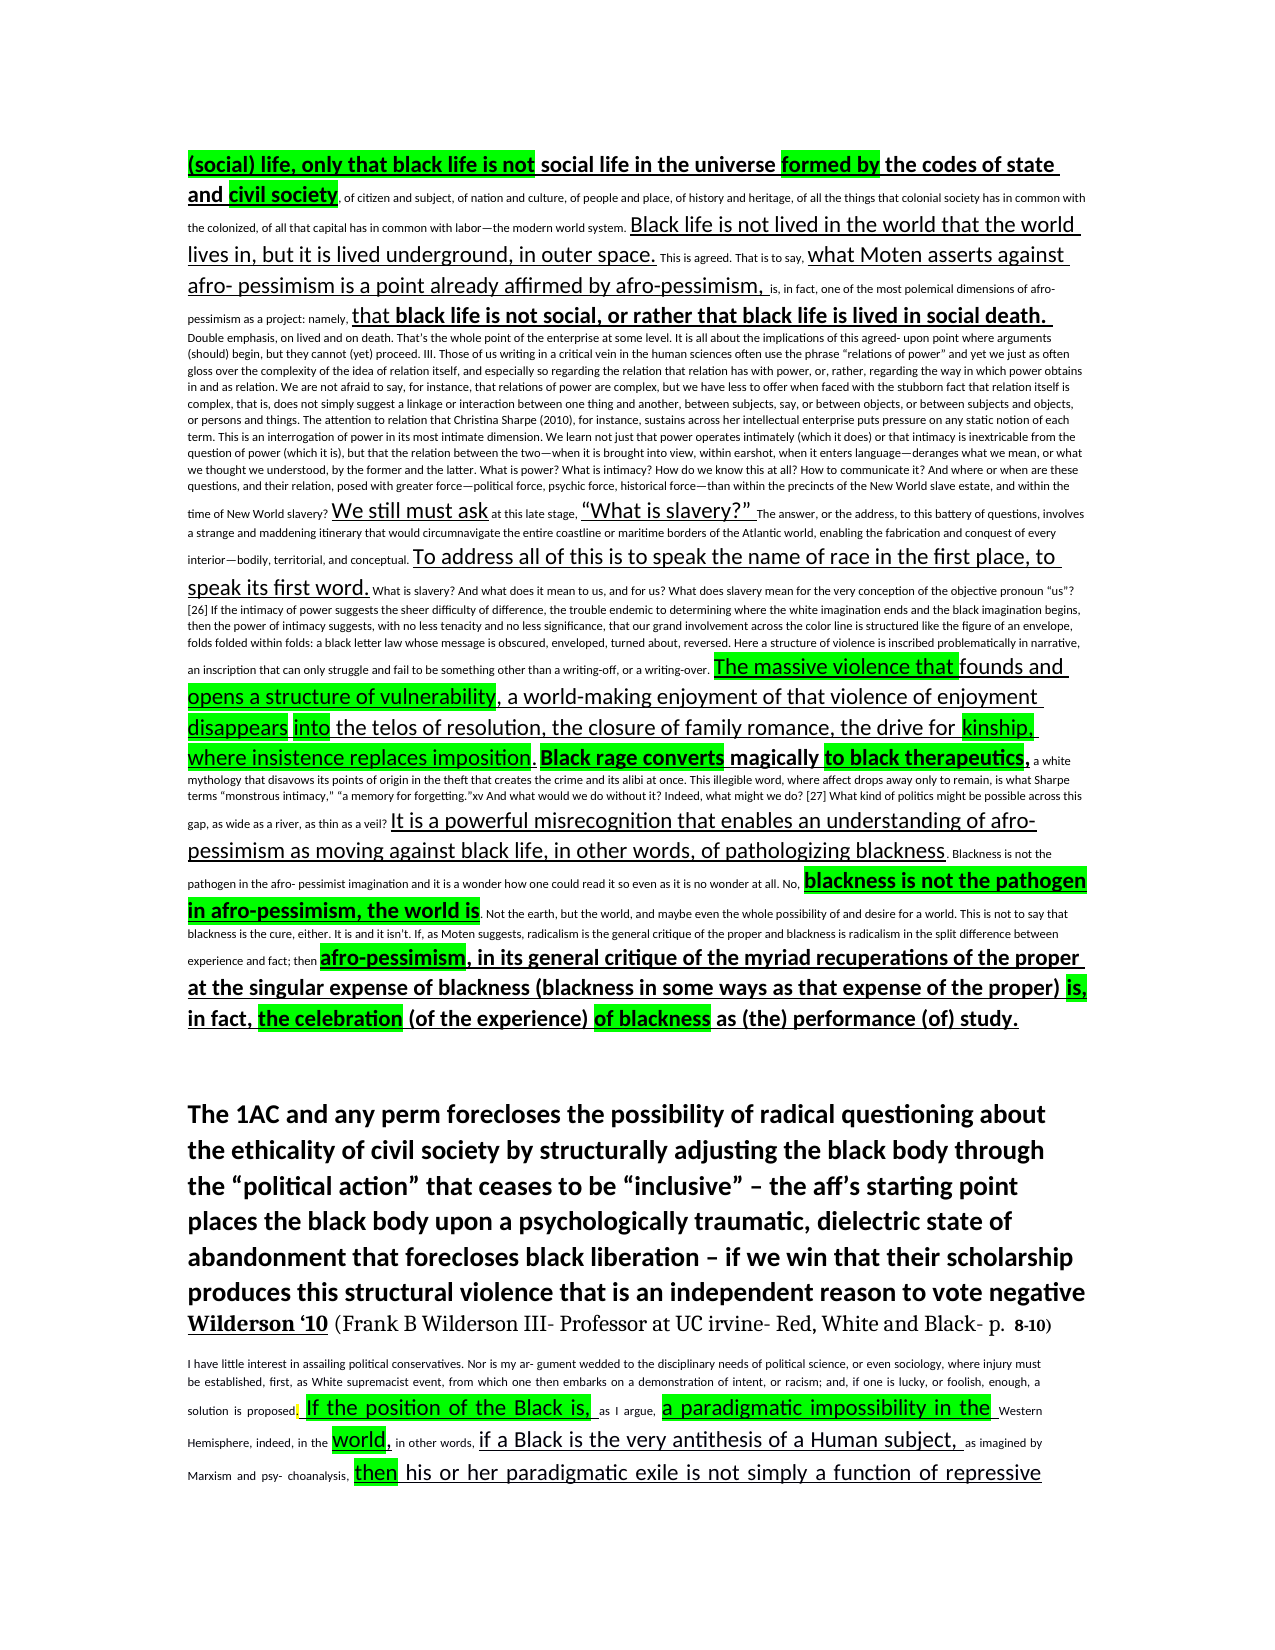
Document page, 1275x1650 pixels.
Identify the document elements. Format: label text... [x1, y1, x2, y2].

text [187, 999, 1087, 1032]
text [187, 150, 1087, 998]
text Wilderson ‘10 (Frank B Wilderson III- Professor at UC irvine- Red, White and Black- p. 8-10) [187, 1311, 1087, 1338]
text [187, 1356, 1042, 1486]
subtitle The 1AC and any perm forecloses the possibility of radical questioning about the ethicality of civil society by structurally adjusting the black body through the “political action” that ceases to be “inclusive” – the aff’s starting point places the black body upon a psychologically traumatic, dielectric state of abandonment that forecloses black liberation – if we win that their scholarship produces this structural violence that is an independent reason to vote negative [187, 1097, 1087, 1309]
